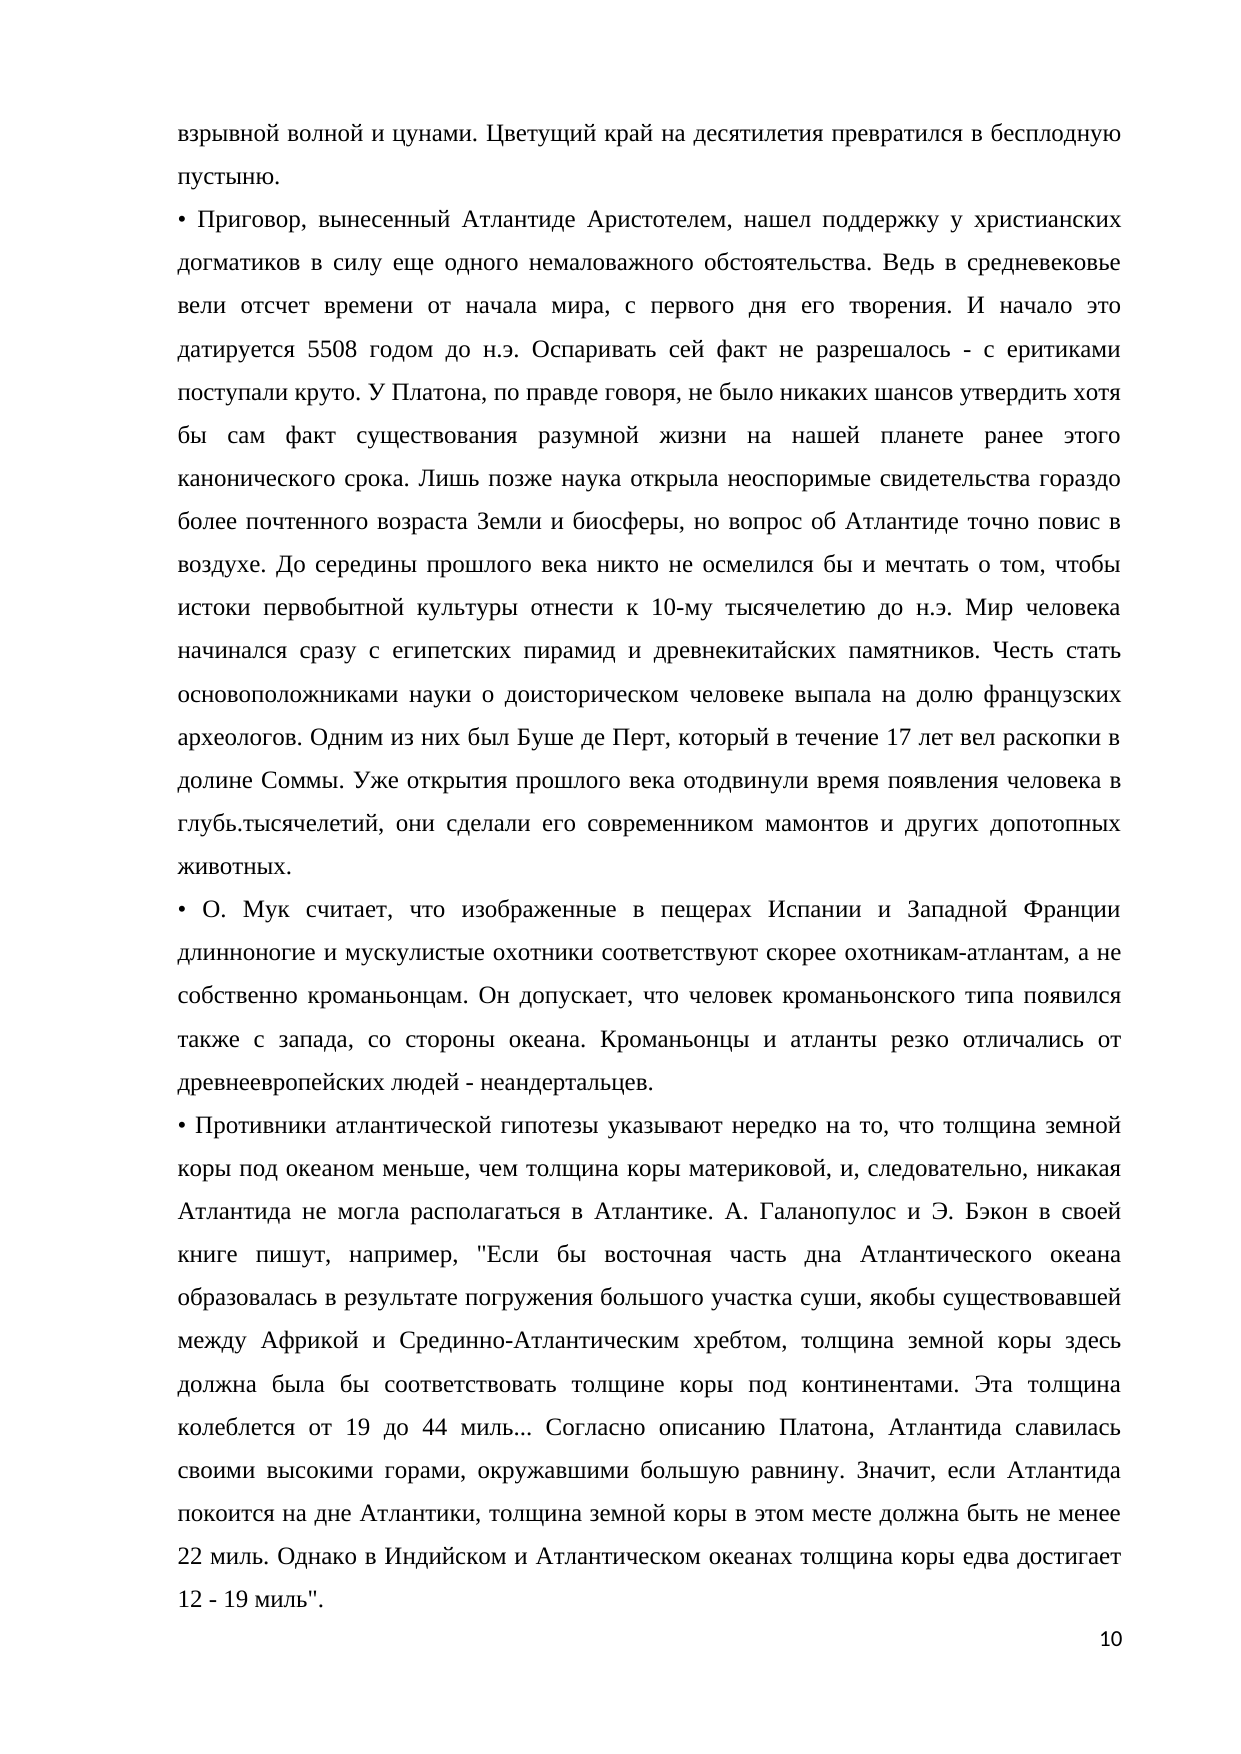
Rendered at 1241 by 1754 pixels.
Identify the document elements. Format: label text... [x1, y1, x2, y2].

text • Противники атлантической гипотезы указывают нередко на то, что толщина земной коры под океаном меньше, чем толщина коры материковой, и, следовательно, никакая Атлантида не могла располагаться в Атлантике. А. Галанопулос и Э. Бэкон в своей книге пишут, например, "Если бы восточная часть дна Атлантического океана образовалась в результате погружения большого участка суши, якобы существовавшей между Африкой и Срединно-Атлантическим хребтом, толщина земной коры здесь должна была бы соответствовать толщине коры под континентами. Эта толщина колеблется от 19 до 44 миль... Согласно описанию Платона, Атлантида славилась своими высокими горами, окружавшими большую равнину. Значит, если Атлантида покоится на дне Атлантики, толщина земной коры в этом месте должна быть не менее 22 миль. Однако в Индийском и Атлантическом океанах толщина коры едва достигает 12 - 19 миль". [177, 1110, 1122, 1613]
text • О. Мук считает, что изображенные в пещерах Испании и Западной Франции длинноногие и мускулистые охотники соответствуют скорее охотникам-атлантам, а не собственно кроманьонцам. Он допускает, что человек кроманьонского типа появился также с запада, со стороны океана. Кроманьонцы и атланты резко отличались от древнеевропейских людей - неандертальцев. [177, 894, 1122, 1096]
text • Приговор, вынесенный Атлантиде Аристотелем, нашел поддержку у христианских догматиков в силу еще одного немаловажного обстоятельства. Ведь в средневековье вели отсчет времени от начала мира, с первого дня его творения. И начало это датируется 5508 годом до н.э. Оспаривать сей факт не разрешалось - с еритиками поступали круто. У Платона, по правде говоря, не было никаких шансов утвердить хотя бы сам факт существования разумной жизни на нашей планете ранее этого канонического срока. Лишь позже наука открыла неоспоримые свидетельства гораздо более почтенного возраста Земли и биосферы, но вопрос об Атлантиде точно повис в воздухе. До середины прошлого века никто не осмелился бы и мечтать о том, чтобы истоки первобытной культуры отнести к 10-му тысячелетию до н.э. Мир человека начинался сразу с египетских пирамид и древнекитайских памятников. Честь стать основоположниками науки о доисторическом человеке выпала на долю французских археологов. Одним из них был Буше де Перт, который в течение 17 лет вел раскопки в долине Соммы. Уже открытия прошлого века отодвинули время появления человека в глубь.тысячелетий, они сделали его современником мамонтов и других допотопных животных. [177, 204, 1122, 880]
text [177, 118, 1122, 190]
